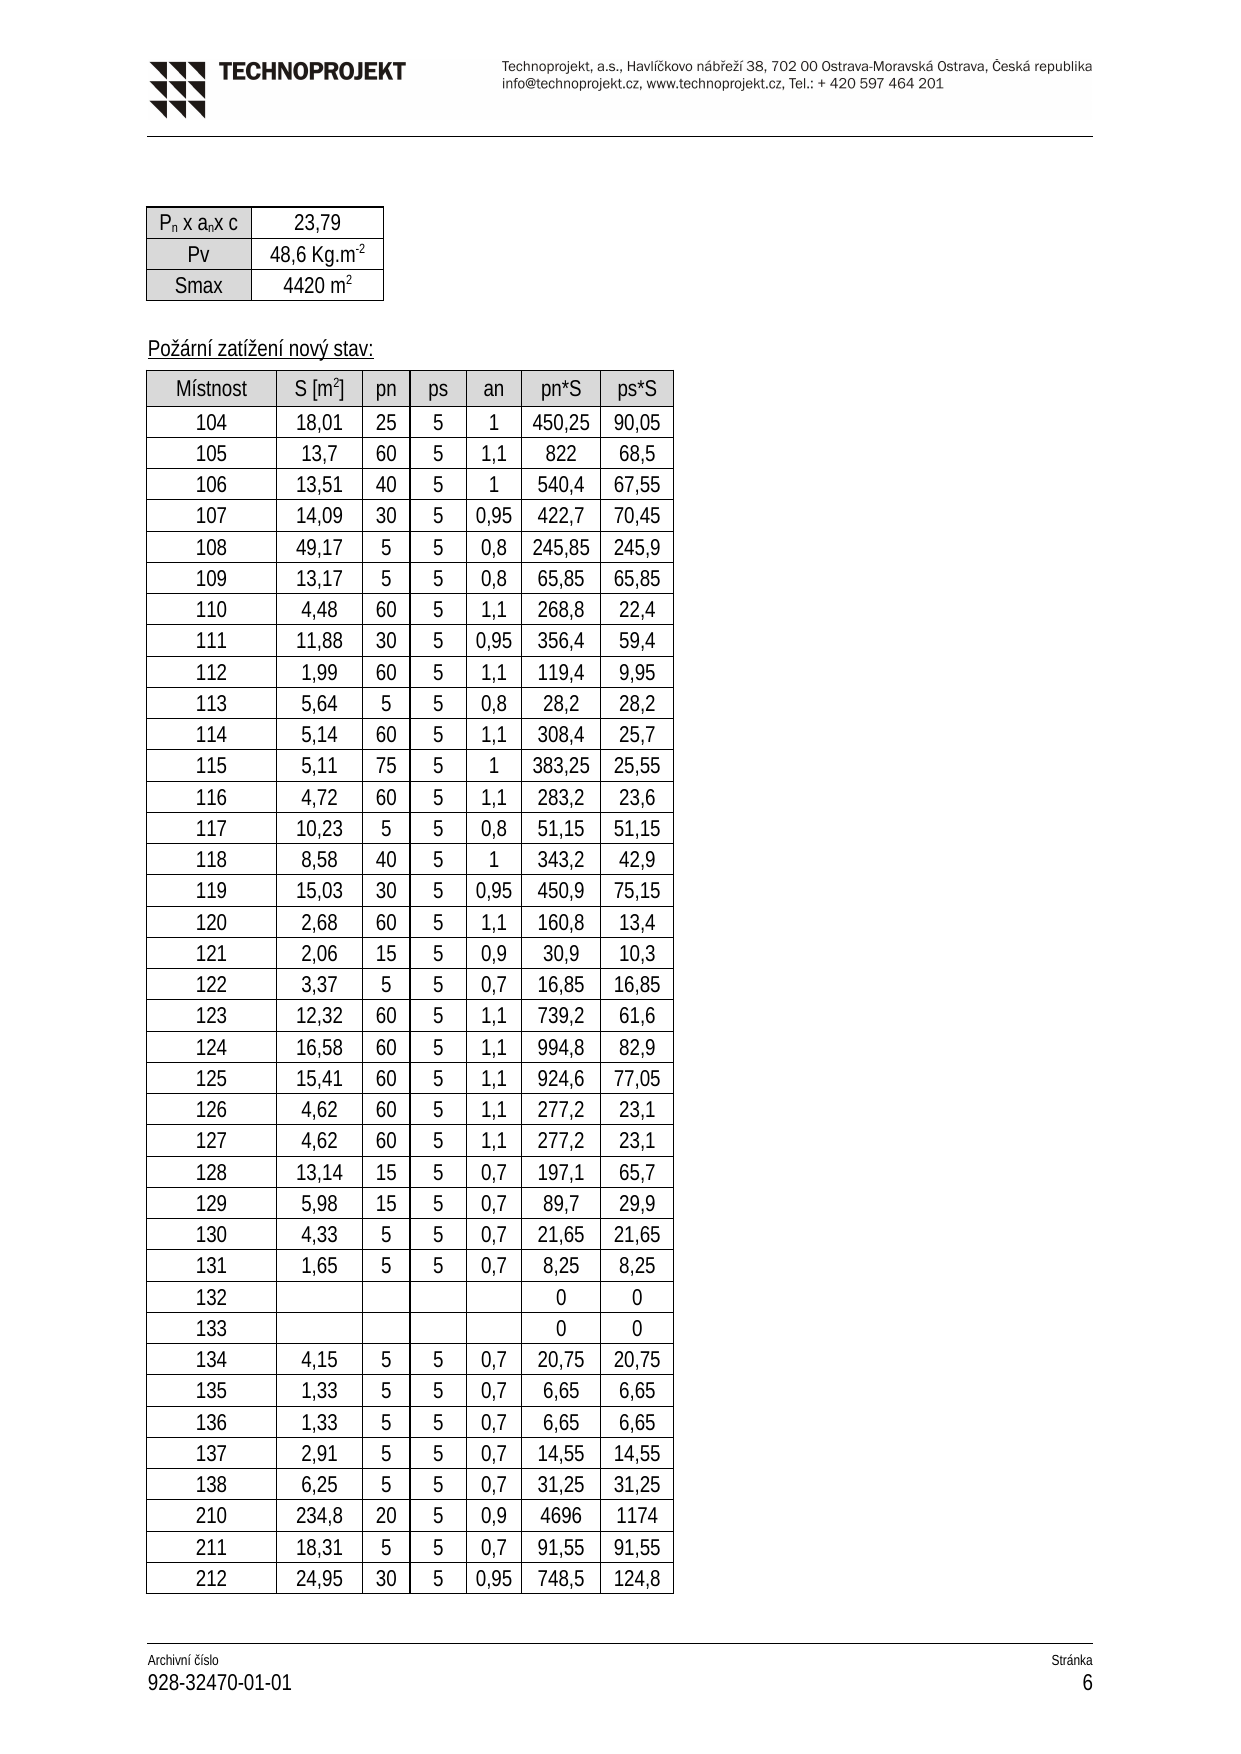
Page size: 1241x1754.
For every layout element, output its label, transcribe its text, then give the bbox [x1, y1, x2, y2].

table_cell 130 [147, 1219, 276, 1249]
table_cell 422,7 [522, 500, 600, 531]
table_cell 5 [411, 1125, 466, 1156]
table_cell 119 [147, 875, 276, 906]
table_cell 30 [363, 1563, 409, 1593]
table_cell [277, 1313, 362, 1343]
table_cell 124,8 [601, 1563, 673, 1593]
table_cell 115 [147, 750, 276, 781]
table_cell 60 [363, 1063, 409, 1093]
table_header pn [363, 371, 409, 406]
table_cell 135 [147, 1375, 276, 1406]
table_cell 60 [363, 907, 409, 937]
table_cell 60 [363, 1094, 409, 1124]
table_cell 16,85 [601, 969, 673, 999]
table_cell 40 [363, 844, 409, 874]
table_cell 14,55 [522, 1438, 600, 1468]
table_cell 67,55 [601, 469, 673, 499]
table_cell 277,2 [522, 1094, 600, 1124]
table_cell 13,51 [277, 469, 362, 499]
table_cell 1,1 [467, 1094, 521, 1124]
table_cell 23,1 [601, 1094, 673, 1124]
table_cell 5 [411, 1532, 466, 1562]
table_cell 125 [147, 1063, 276, 1093]
table_cell 13,14 [277, 1157, 362, 1187]
table_cell 5 [411, 1375, 466, 1406]
table_cell [411, 1313, 466, 1343]
table_cell 30 [363, 625, 409, 656]
table_cell 15 [363, 1157, 409, 1187]
table_cell 1 [467, 844, 521, 874]
table_cell 1,1 [467, 1063, 521, 1093]
table_cell 10,23 [277, 813, 362, 843]
table_cell 5 [411, 688, 466, 718]
table_cell 5 [411, 1344, 466, 1374]
table_cell 0,7 [467, 1219, 521, 1249]
table_cell 126 [147, 1094, 276, 1124]
table_cell 108 [147, 532, 276, 562]
table_cell 25 [363, 407, 409, 437]
table_cell 5 [363, 532, 409, 562]
table_cell 1 [467, 469, 521, 499]
table_cell 5 [411, 1469, 466, 1499]
table_cell 107 [147, 500, 276, 531]
table_cell 13,4 [601, 907, 673, 937]
table_cell 5 [411, 1063, 466, 1093]
table_cell 6,65 [601, 1375, 673, 1406]
table_cell 5 [411, 938, 466, 968]
table_cell 4,72 [277, 782, 362, 812]
table_cell 60 [363, 1000, 409, 1031]
table_cell 5 [411, 438, 466, 468]
table_cell 277,2 [522, 1125, 600, 1156]
table_cell 15,41 [277, 1063, 362, 1093]
table_cell [363, 1313, 409, 1343]
table_cell 5,14 [277, 719, 362, 749]
table_cell 24,95 [277, 1563, 362, 1593]
table_cell 5,64 [277, 688, 362, 718]
table_cell 6,65 [601, 1407, 673, 1437]
table_cell 0,95 [467, 500, 521, 531]
table_cell 21,65 [522, 1219, 600, 1249]
table_cell 1174 [601, 1500, 673, 1531]
table_cell 9,95 [601, 657, 673, 687]
table_cell 197,1 [522, 1157, 600, 1187]
table_cell 2,06 [277, 938, 362, 968]
table_cell Smax [147, 270, 251, 300]
table_cell 20 [363, 1500, 409, 1531]
table_cell 5 [363, 688, 409, 718]
table_cell 136 [147, 1407, 276, 1437]
table_cell 123 [147, 1000, 276, 1031]
table_cell 5 [363, 969, 409, 999]
table_cell 13,17 [277, 563, 362, 593]
table_cell 31,25 [601, 1469, 673, 1499]
table_cell 1,1 [467, 657, 521, 687]
table_cell 1,1 [467, 1125, 521, 1156]
table_cell 131 [147, 1250, 276, 1281]
table_cell 0 [601, 1282, 673, 1312]
table_cell 5 [411, 594, 466, 624]
table_cell 11,88 [277, 625, 362, 656]
table_cell 18,01 [277, 407, 362, 437]
table_cell 137 [147, 1438, 276, 1468]
table_cell 40 [363, 469, 409, 499]
table_cell 0,9 [467, 938, 521, 968]
table_cell 0,7 [467, 1344, 521, 1374]
table_cell 5 [411, 1094, 466, 1124]
table_cell [467, 1282, 521, 1312]
table_cell 138 [147, 1469, 276, 1499]
table_cell 10,3 [601, 938, 673, 968]
table_cell 15 [363, 938, 409, 968]
table_cell 0,8 [467, 532, 521, 562]
table_cell 2,68 [277, 907, 362, 937]
table_cell [411, 1282, 466, 1312]
table_cell 1,1 [467, 907, 521, 937]
table_cell 4420 m2 [252, 270, 383, 300]
table_cell 0,7 [467, 1188, 521, 1218]
table_cell 5 [411, 625, 466, 656]
table_cell 117 [147, 813, 276, 843]
table_cell 5 [363, 1532, 409, 1562]
table_cell 14,55 [601, 1438, 673, 1468]
table_cell 22,4 [601, 594, 673, 624]
table_cell 65,7 [601, 1157, 673, 1187]
table_cell 65,85 [601, 563, 673, 593]
table_cell 5 [411, 1438, 466, 1468]
table_cell 739,2 [522, 1000, 600, 1031]
table_cell 0 [522, 1282, 600, 1312]
table_cell 0,7 [467, 1532, 521, 1562]
table_cell 1,1 [467, 1032, 521, 1062]
table_cell 822 [522, 438, 600, 468]
table_cell 5 [363, 1250, 409, 1281]
table_header ps*S [601, 371, 673, 406]
table_cell 20,75 [522, 1344, 600, 1374]
table_cell Pv [147, 239, 251, 269]
table_cell 25,55 [601, 750, 673, 781]
table_cell 540,4 [522, 469, 600, 499]
table_cell 0,95 [467, 1563, 521, 1593]
table_cell 15 [363, 1188, 409, 1218]
table_cell 5 [411, 719, 466, 749]
table_cell 91,55 [522, 1532, 600, 1562]
table_cell [363, 1282, 409, 1312]
table_header 23,79 [252, 208, 383, 238]
table_cell 68,5 [601, 438, 673, 468]
table_cell 5 [411, 813, 466, 843]
table_cell 128 [147, 1157, 276, 1187]
table_cell 1,1 [467, 719, 521, 749]
table_cell 118 [147, 844, 276, 874]
table_cell 4,48 [277, 594, 362, 624]
table_header ps [411, 371, 466, 406]
table_cell 5 [363, 1344, 409, 1374]
table_cell 75,15 [601, 875, 673, 906]
table_cell 134 [147, 1344, 276, 1374]
table_cell 308,4 [522, 719, 600, 749]
table_cell 90,05 [601, 407, 673, 437]
table_cell 212 [147, 1563, 276, 1593]
table_cell 3,37 [277, 969, 362, 999]
table_cell 0,7 [467, 1407, 521, 1437]
table_cell [277, 1282, 362, 1312]
table_cell 1,1 [467, 782, 521, 812]
table_cell 132 [147, 1282, 276, 1312]
table_cell 75 [363, 750, 409, 781]
table_cell 748,5 [522, 1563, 600, 1593]
table_cell 16,58 [277, 1032, 362, 1062]
table_cell 0,7 [467, 969, 521, 999]
table_cell 77,05 [601, 1063, 673, 1093]
table_cell 6,65 [522, 1375, 600, 1406]
table_cell 5 [411, 875, 466, 906]
table_cell 994,8 [522, 1032, 600, 1062]
table_cell 5 [363, 1219, 409, 1249]
table_cell 5 [411, 407, 466, 437]
table_cell 23,6 [601, 782, 673, 812]
table_cell 5 [411, 1219, 466, 1249]
table_cell 112 [147, 657, 276, 687]
table_cell 48,6 Kg.m-2 [252, 239, 383, 269]
table_cell 2,91 [277, 1438, 362, 1468]
table_cell 4,15 [277, 1344, 362, 1374]
table_cell 5 [363, 1375, 409, 1406]
table_cell 16,85 [522, 969, 600, 999]
table_cell 122 [147, 969, 276, 999]
table_cell 5 [411, 469, 466, 499]
table_cell 5 [411, 907, 466, 937]
table_cell 21,65 [601, 1219, 673, 1249]
table_cell 119,4 [522, 657, 600, 687]
table_cell 60 [363, 594, 409, 624]
table_cell 8,25 [522, 1250, 600, 1281]
table_cell 4,62 [277, 1094, 362, 1124]
table_cell 5,11 [277, 750, 362, 781]
table_cell 110 [147, 594, 276, 624]
table_cell 113 [147, 688, 276, 718]
table_cell 5 [411, 782, 466, 812]
table_cell 8,25 [601, 1250, 673, 1281]
table_cell 356,4 [522, 625, 600, 656]
table_cell 60 [363, 782, 409, 812]
table_header Pn x anx c [147, 208, 251, 238]
table_cell 49,17 [277, 532, 362, 562]
table_cell 59,4 [601, 625, 673, 656]
table_cell 51,15 [601, 813, 673, 843]
table_cell 60 [363, 1032, 409, 1062]
table_cell 0,9 [467, 1500, 521, 1531]
table_cell 1 [467, 750, 521, 781]
table_header pn*S [522, 371, 600, 406]
table_cell 0,8 [467, 563, 521, 593]
table_cell 0,8 [467, 813, 521, 843]
table_cell 5 [411, 657, 466, 687]
table_cell 234,8 [277, 1500, 362, 1531]
table_cell 124 [147, 1032, 276, 1062]
table_cell 5 [411, 969, 466, 999]
table_cell 245,85 [522, 532, 600, 562]
table_cell 28,2 [601, 688, 673, 718]
table_cell 5 [411, 1000, 466, 1031]
table_cell 5 [411, 750, 466, 781]
table_cell 121 [147, 938, 276, 968]
table_header S [m2] [277, 371, 362, 406]
table_cell 283,2 [522, 782, 600, 812]
table_cell 5 [411, 1563, 466, 1593]
table_cell 5 [411, 500, 466, 531]
table_cell 450,9 [522, 875, 600, 906]
table_cell 5 [411, 563, 466, 593]
table_cell 4,62 [277, 1125, 362, 1156]
table_cell 60 [363, 719, 409, 749]
table_header an [467, 371, 521, 406]
table_cell 5 [363, 563, 409, 593]
table_cell 0,7 [467, 1375, 521, 1406]
table_cell 5 [363, 813, 409, 843]
table_cell 5 [363, 1469, 409, 1499]
table_cell 20,75 [601, 1344, 673, 1374]
table_cell 924,6 [522, 1063, 600, 1093]
table_cell 8,58 [277, 844, 362, 874]
table_cell 4696 [522, 1500, 600, 1531]
table_cell 61,6 [601, 1000, 673, 1031]
table_cell 0 [601, 1313, 673, 1343]
table_cell 23,1 [601, 1125, 673, 1156]
table_cell 70,45 [601, 500, 673, 531]
table_cell 60 [363, 438, 409, 468]
table_cell 160,8 [522, 907, 600, 937]
table_cell 1,33 [277, 1375, 362, 1406]
table_cell 0,95 [467, 625, 521, 656]
table_cell 120 [147, 907, 276, 937]
table_cell 0,95 [467, 875, 521, 906]
table_cell 1 [467, 407, 521, 437]
table_cell 268,8 [522, 594, 600, 624]
table_cell 91,55 [601, 1532, 673, 1562]
text Požární zatížení nový stav: [148, 335, 1093, 362]
table_cell 5 [411, 532, 466, 562]
table_cell 114 [147, 719, 276, 749]
table_cell 0,7 [467, 1250, 521, 1281]
table_cell 6,25 [277, 1469, 362, 1499]
table_cell 5,98 [277, 1188, 362, 1218]
table_cell 5 [411, 1250, 466, 1281]
table_cell 1,1 [467, 594, 521, 624]
table_cell 4,33 [277, 1219, 362, 1249]
table_cell [467, 1313, 521, 1343]
table_cell 5 [411, 1407, 466, 1437]
table_cell 5 [363, 1438, 409, 1468]
table_cell 5 [411, 1188, 466, 1218]
table_cell 30,9 [522, 938, 600, 968]
table_cell 82,9 [601, 1032, 673, 1062]
table_cell 1,99 [277, 657, 362, 687]
table_cell 42,9 [601, 844, 673, 874]
table_cell 5 [411, 1032, 466, 1062]
table_cell 0,7 [467, 1469, 521, 1499]
table_cell 104 [147, 407, 276, 437]
table_cell 0,7 [467, 1438, 521, 1468]
table_cell 18,31 [277, 1532, 362, 1562]
table_cell 0,8 [467, 688, 521, 718]
table_cell 6,65 [522, 1407, 600, 1437]
table_cell 89,7 [522, 1188, 600, 1218]
table_cell 51,15 [522, 813, 600, 843]
table_cell 109 [147, 563, 276, 593]
table_cell 5 [363, 1407, 409, 1437]
table_cell 0 [522, 1313, 600, 1343]
table_cell 111 [147, 625, 276, 656]
table_cell 116 [147, 782, 276, 812]
table_cell 31,25 [522, 1469, 600, 1499]
table_cell 106 [147, 469, 276, 499]
table_cell 383,25 [522, 750, 600, 781]
table_cell 13,7 [277, 438, 362, 468]
table_cell 105 [147, 438, 276, 468]
table_cell 133 [147, 1313, 276, 1343]
table_cell 5 [411, 1500, 466, 1531]
table_cell 129 [147, 1188, 276, 1218]
table_header Místnost [147, 371, 276, 406]
table_cell 1,65 [277, 1250, 362, 1281]
table_cell 343,2 [522, 844, 600, 874]
table_cell 210 [147, 1500, 276, 1531]
picture [148, 59, 1092, 120]
table_cell 5 [411, 1157, 466, 1187]
table_cell 15,03 [277, 875, 362, 906]
table_cell 12,32 [277, 1000, 362, 1031]
table_cell 29,9 [601, 1188, 673, 1218]
table_cell 60 [363, 657, 409, 687]
table_cell 245,9 [601, 532, 673, 562]
table_cell 60 [363, 1125, 409, 1156]
table_cell 65,85 [522, 563, 600, 593]
table_cell 211 [147, 1532, 276, 1562]
table_cell 1,1 [467, 438, 521, 468]
table_cell 28,2 [522, 688, 600, 718]
table_cell 5 [411, 844, 466, 874]
table_cell 0,7 [467, 1157, 521, 1187]
table_cell 25,7 [601, 719, 673, 749]
table_cell 1,1 [467, 1000, 521, 1031]
table_cell 14,09 [277, 500, 362, 531]
table_cell 30 [363, 500, 409, 531]
table_cell 450,25 [522, 407, 600, 437]
table_cell 30 [363, 875, 409, 906]
table_cell 1,33 [277, 1407, 362, 1437]
table_cell 127 [147, 1125, 276, 1156]
